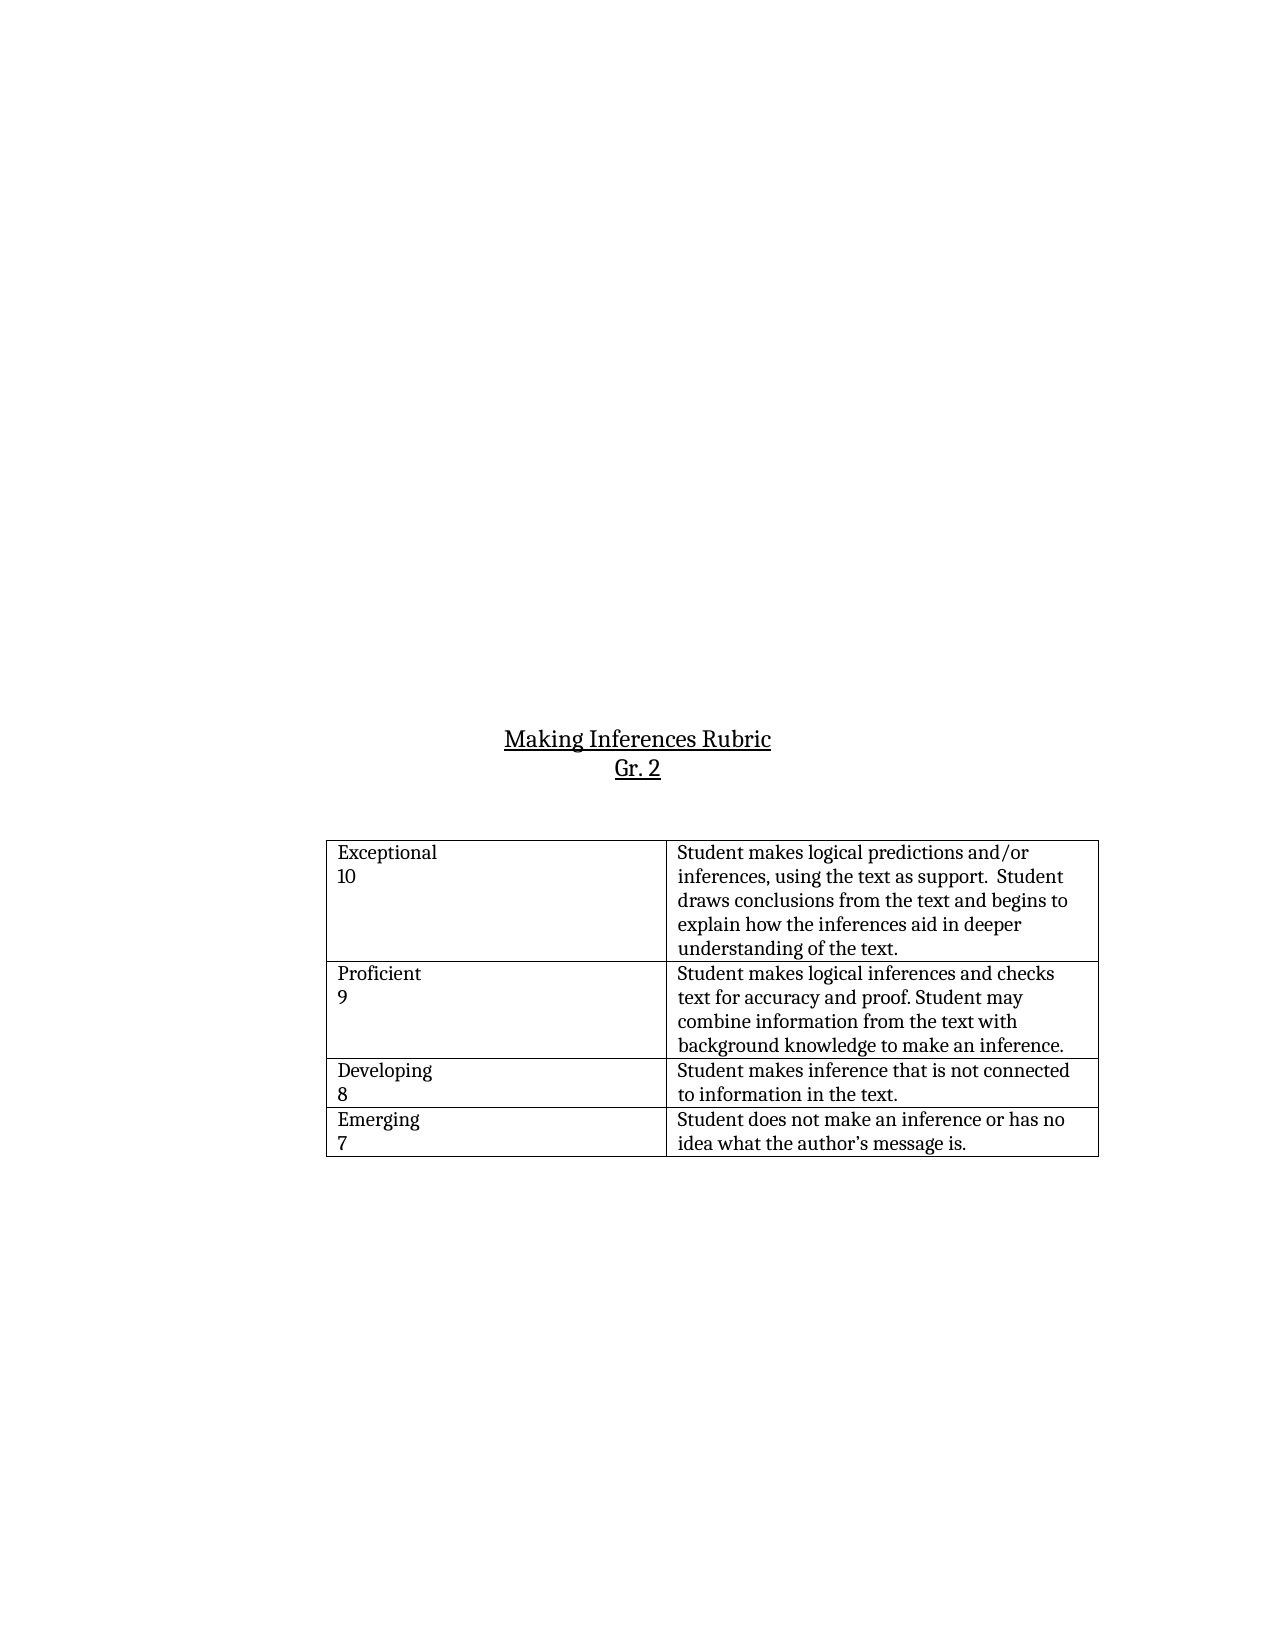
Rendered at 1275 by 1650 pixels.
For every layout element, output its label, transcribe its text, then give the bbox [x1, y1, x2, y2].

table_header Student makes logical predictions and/or inferences, using the text as support. Student draws conclusions from the text and begins to explain how the inferences aid in deeper understanding of the text. [667, 841, 1098, 961]
text Making Inferences Rubric [187, 725, 1087, 754]
table_cell Student makes inference that is not connected to information in the text. [667, 1059, 1098, 1107]
table_cell Student makes logical inferences and checks text for accuracy and proof. Student may combine information from the text with background knowledge to make an inference. [667, 962, 1098, 1058]
table_header Exceptional 10 [327, 841, 666, 961]
table_cell Developing 8 [327, 1059, 666, 1107]
table_cell Proficient 9 [327, 962, 666, 1058]
text Gr. 2 [187, 754, 1087, 782]
table_cell Student does not make an inference or has no idea what the author’s message is. [667, 1108, 1098, 1156]
table_cell Emerging 7 [327, 1108, 666, 1156]
